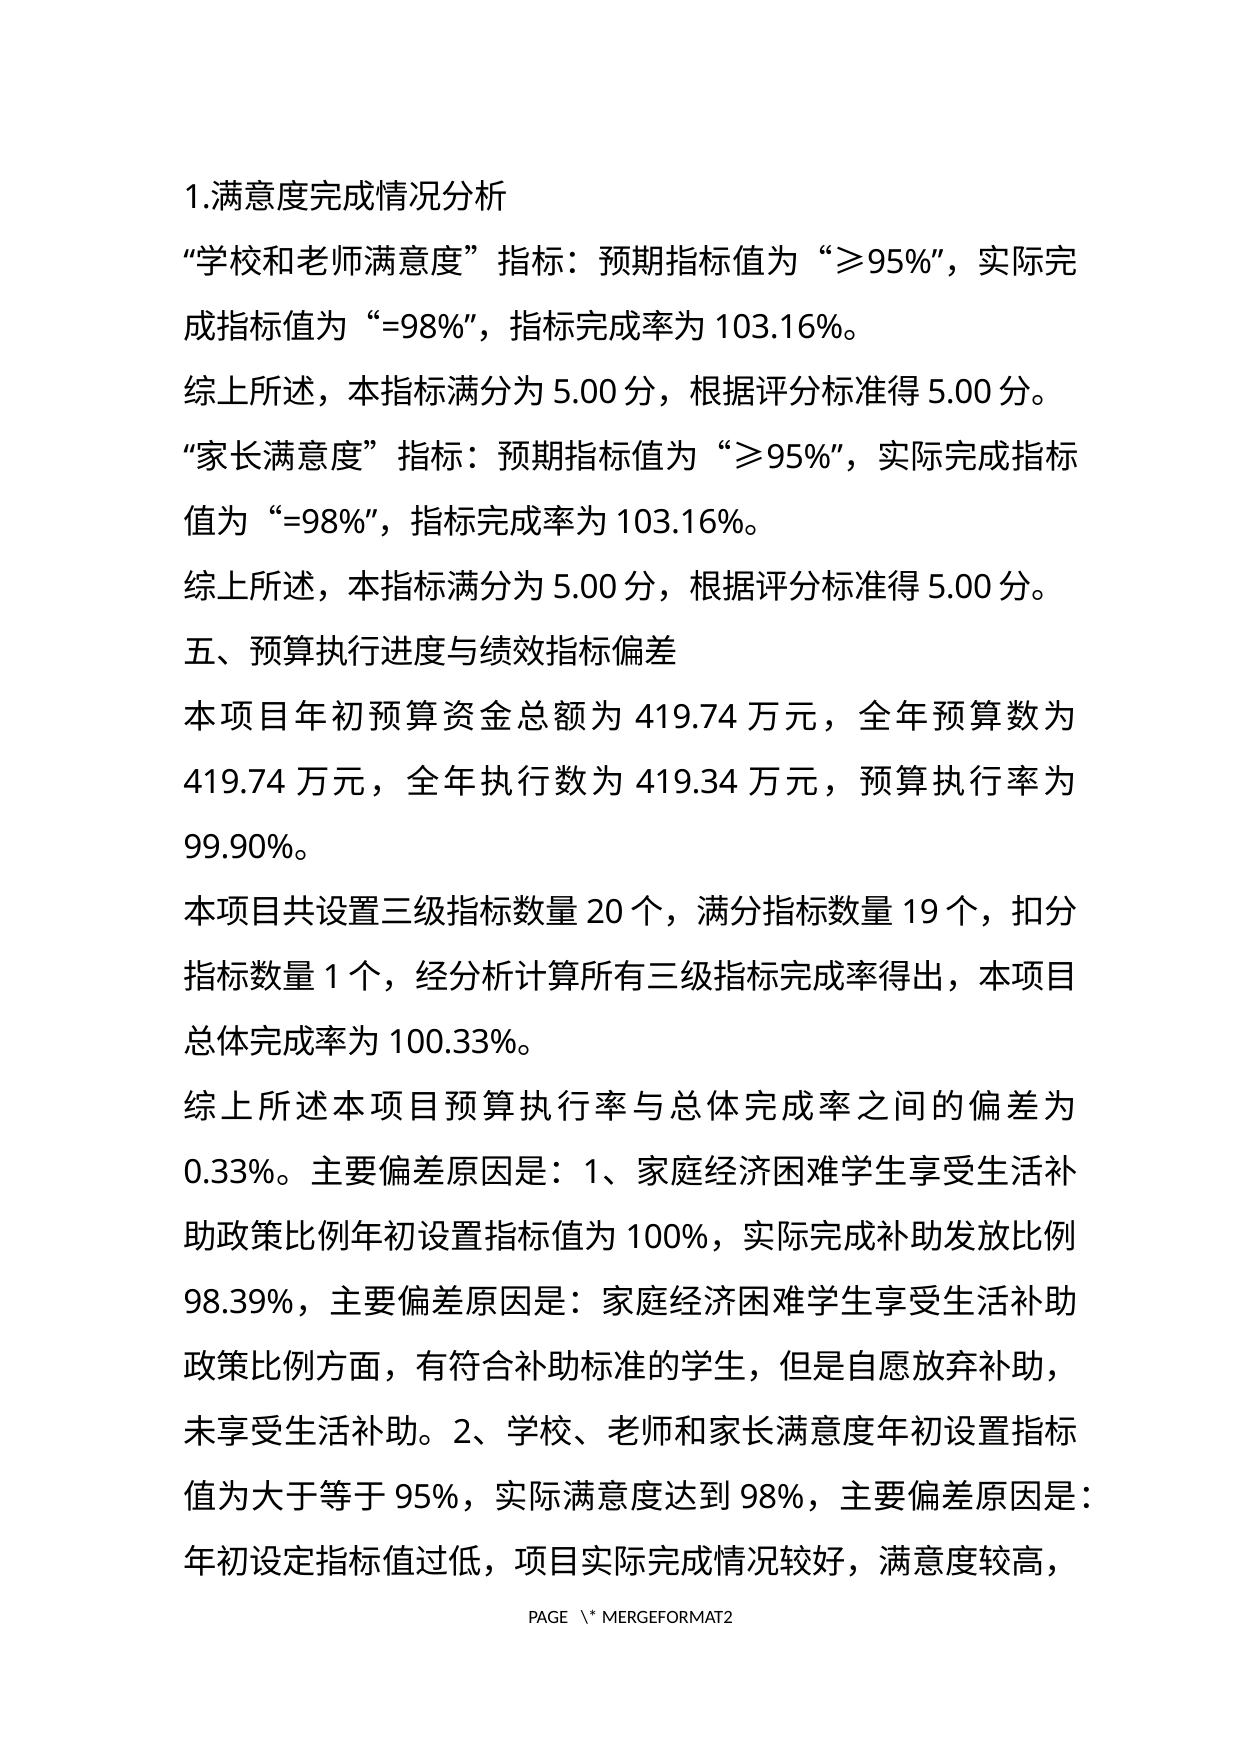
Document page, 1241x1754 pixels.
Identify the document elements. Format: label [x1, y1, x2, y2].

text [183, 162, 1078, 1592]
